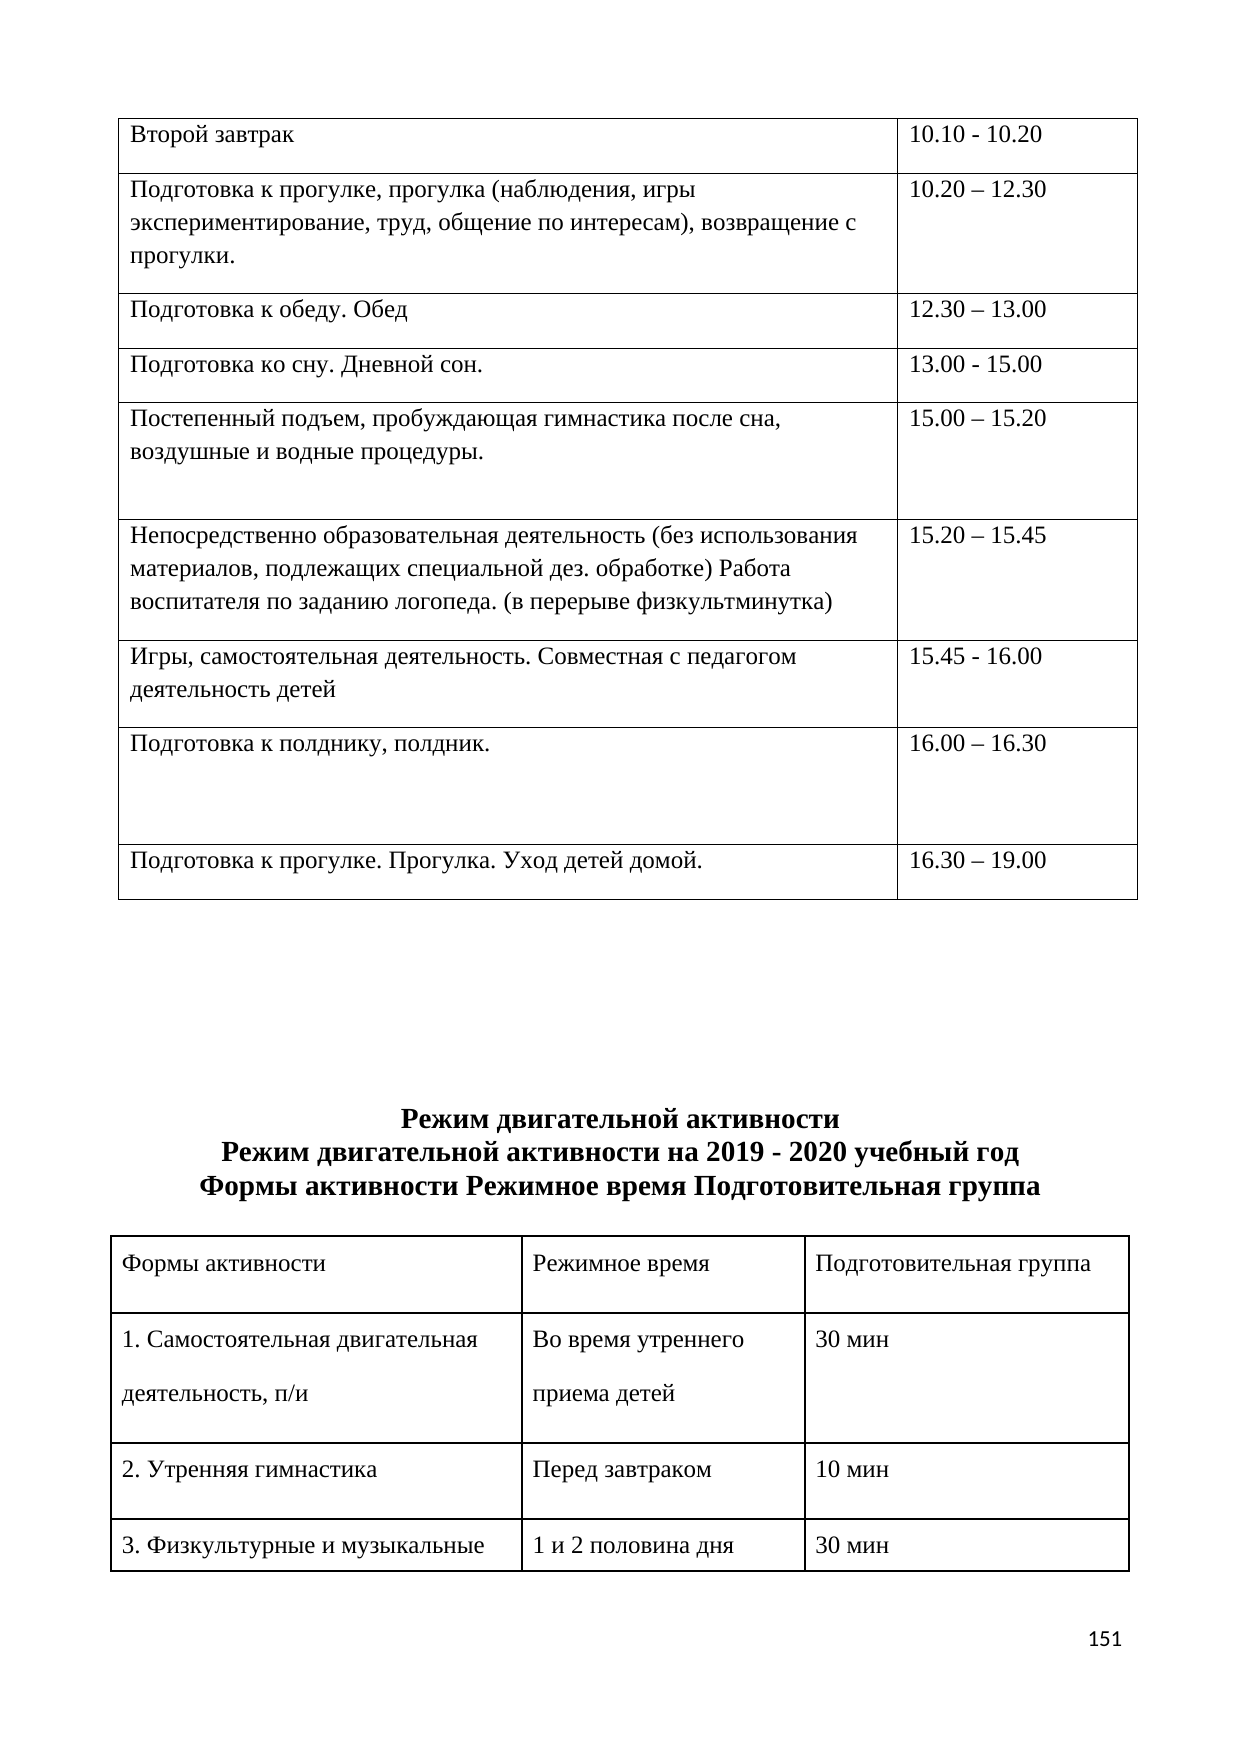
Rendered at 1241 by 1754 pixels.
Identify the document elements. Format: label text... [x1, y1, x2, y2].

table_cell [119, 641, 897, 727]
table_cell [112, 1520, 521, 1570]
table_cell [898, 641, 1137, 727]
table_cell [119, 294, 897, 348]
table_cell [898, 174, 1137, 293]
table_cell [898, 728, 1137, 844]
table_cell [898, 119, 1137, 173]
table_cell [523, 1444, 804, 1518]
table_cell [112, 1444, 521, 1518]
text Формы активности Режимное время Подготовительная группа [118, 1168, 1122, 1202]
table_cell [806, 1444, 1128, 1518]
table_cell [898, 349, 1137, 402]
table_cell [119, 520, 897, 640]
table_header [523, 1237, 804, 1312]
text Режим двигательной активности на 2019 - 2020 учебный год [118, 1134, 1122, 1168]
text Режим двигательной активности [118, 1101, 1122, 1134]
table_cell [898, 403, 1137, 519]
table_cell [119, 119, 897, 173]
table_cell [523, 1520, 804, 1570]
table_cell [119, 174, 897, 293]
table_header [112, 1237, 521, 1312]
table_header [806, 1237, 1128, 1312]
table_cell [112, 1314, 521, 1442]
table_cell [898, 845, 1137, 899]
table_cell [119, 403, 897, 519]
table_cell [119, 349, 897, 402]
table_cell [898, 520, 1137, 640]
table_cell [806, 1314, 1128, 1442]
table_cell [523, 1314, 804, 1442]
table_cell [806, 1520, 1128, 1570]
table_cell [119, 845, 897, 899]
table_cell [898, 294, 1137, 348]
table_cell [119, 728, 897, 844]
